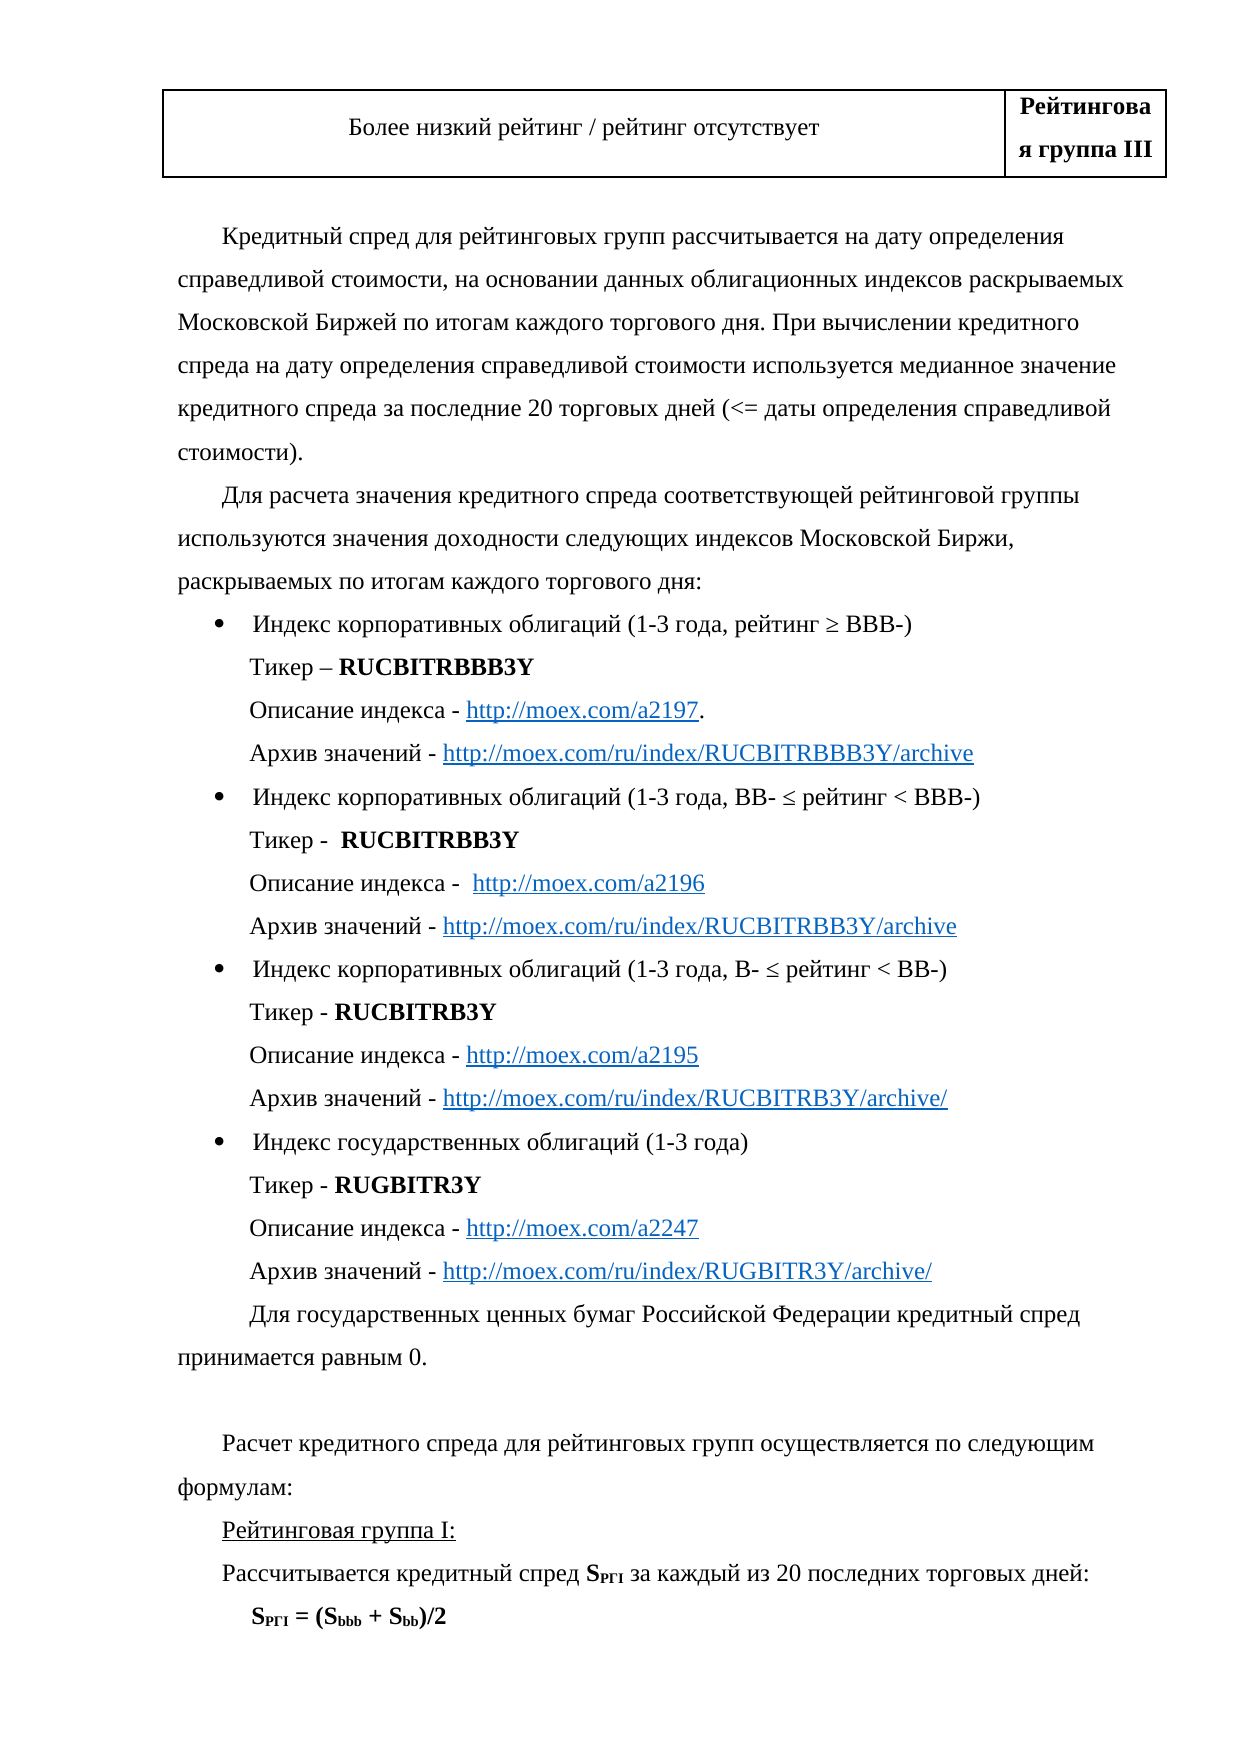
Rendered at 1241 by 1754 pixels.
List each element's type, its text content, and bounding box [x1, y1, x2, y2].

text Архив значений - http://moex.com/ru/index/RUCBITRBBB3Y/archive [249, 738, 1152, 767]
text Кредитный спред для рейтинговых групп рассчитывается на дату определения справедливой стоимости, на основании данных облигационных индексов раскрываемых Московской Биржей по итогам каждого торгового дня. При вычислении кредитного спреда на дату определения справедливой стоимости используется медианное значение кредитного спреда за последние 20 торговых дней (<= даты определения справедливой стоимости). [177, 221, 1152, 465]
list Индекс государственных облигаций (1-3 года) [215, 1127, 1152, 1155]
text Тикер - RUGBITR3Y [249, 1170, 1152, 1198]
text Архив значений - http://moex.com/ru/index/RUGBITR3Y/archive/ [249, 1256, 1152, 1285]
text Тикер - RUCBITRB3Y [177, 997, 1152, 1026]
text Для расчета значения кредитного спреда соответствующей рейтинговой группы используются значения доходности следующих индексов Московской Биржи, раскрываемых по итогам каждого торгового дня: [177, 480, 1152, 595]
list Индекс корпоративных облигаций (1-3 года, B- ≤ рейтинг < BB-) [215, 954, 1152, 983]
list Индекс корпоративных облигаций (1-3 года, BB- ≤ рейтинг < BBB-) [215, 782, 1152, 810]
list Индекс корпоративных облигаций (1-3 года, рейтинг ≥ BBB-) [215, 609, 1152, 638]
text Рейтинговая группа I: [177, 1515, 1152, 1543]
text Расчет кредитного спреда для рейтинговых групп осуществляется по следующим формулам: [177, 1428, 1152, 1500]
table_cell Рейтинговая группа III [1006, 91, 1165, 176]
text SРГI = (Sbbb + Sbb)/2 [177, 1601, 1152, 1630]
text Описание индекса - http://moex.com/a2196 [249, 868, 1152, 897]
text Для государственных ценных бумаг Российской Федерации кредитный спред принимается равным 0. [177, 1299, 1152, 1371]
text Архив значений - http://moex.com/ru/index/RUCBITRB3Y/archive/ [249, 1083, 1152, 1112]
text Рассчитывается кредитный спред SРГI за каждый из 20 последних торговых дней: [177, 1558, 1152, 1587]
text Тикер - RUCBITRBB3Y [177, 825, 1152, 853]
table_cell Более низкий рейтинг / рейтинг отсутствует [164, 91, 1004, 176]
text Описание индекса - http://moex.com/a2195 [249, 1040, 1152, 1069]
text Архив значений - http://moex.com/ru/index/RUCBITRBB3Y/archive [249, 911, 1152, 940]
text Описание индекса - http://moex.com/a2247 [249, 1213, 1152, 1242]
text Тикер – RUCBITRBBB3Y [177, 652, 1152, 681]
text Описание индекса - http://moex.com/a2197. [249, 695, 1152, 724]
